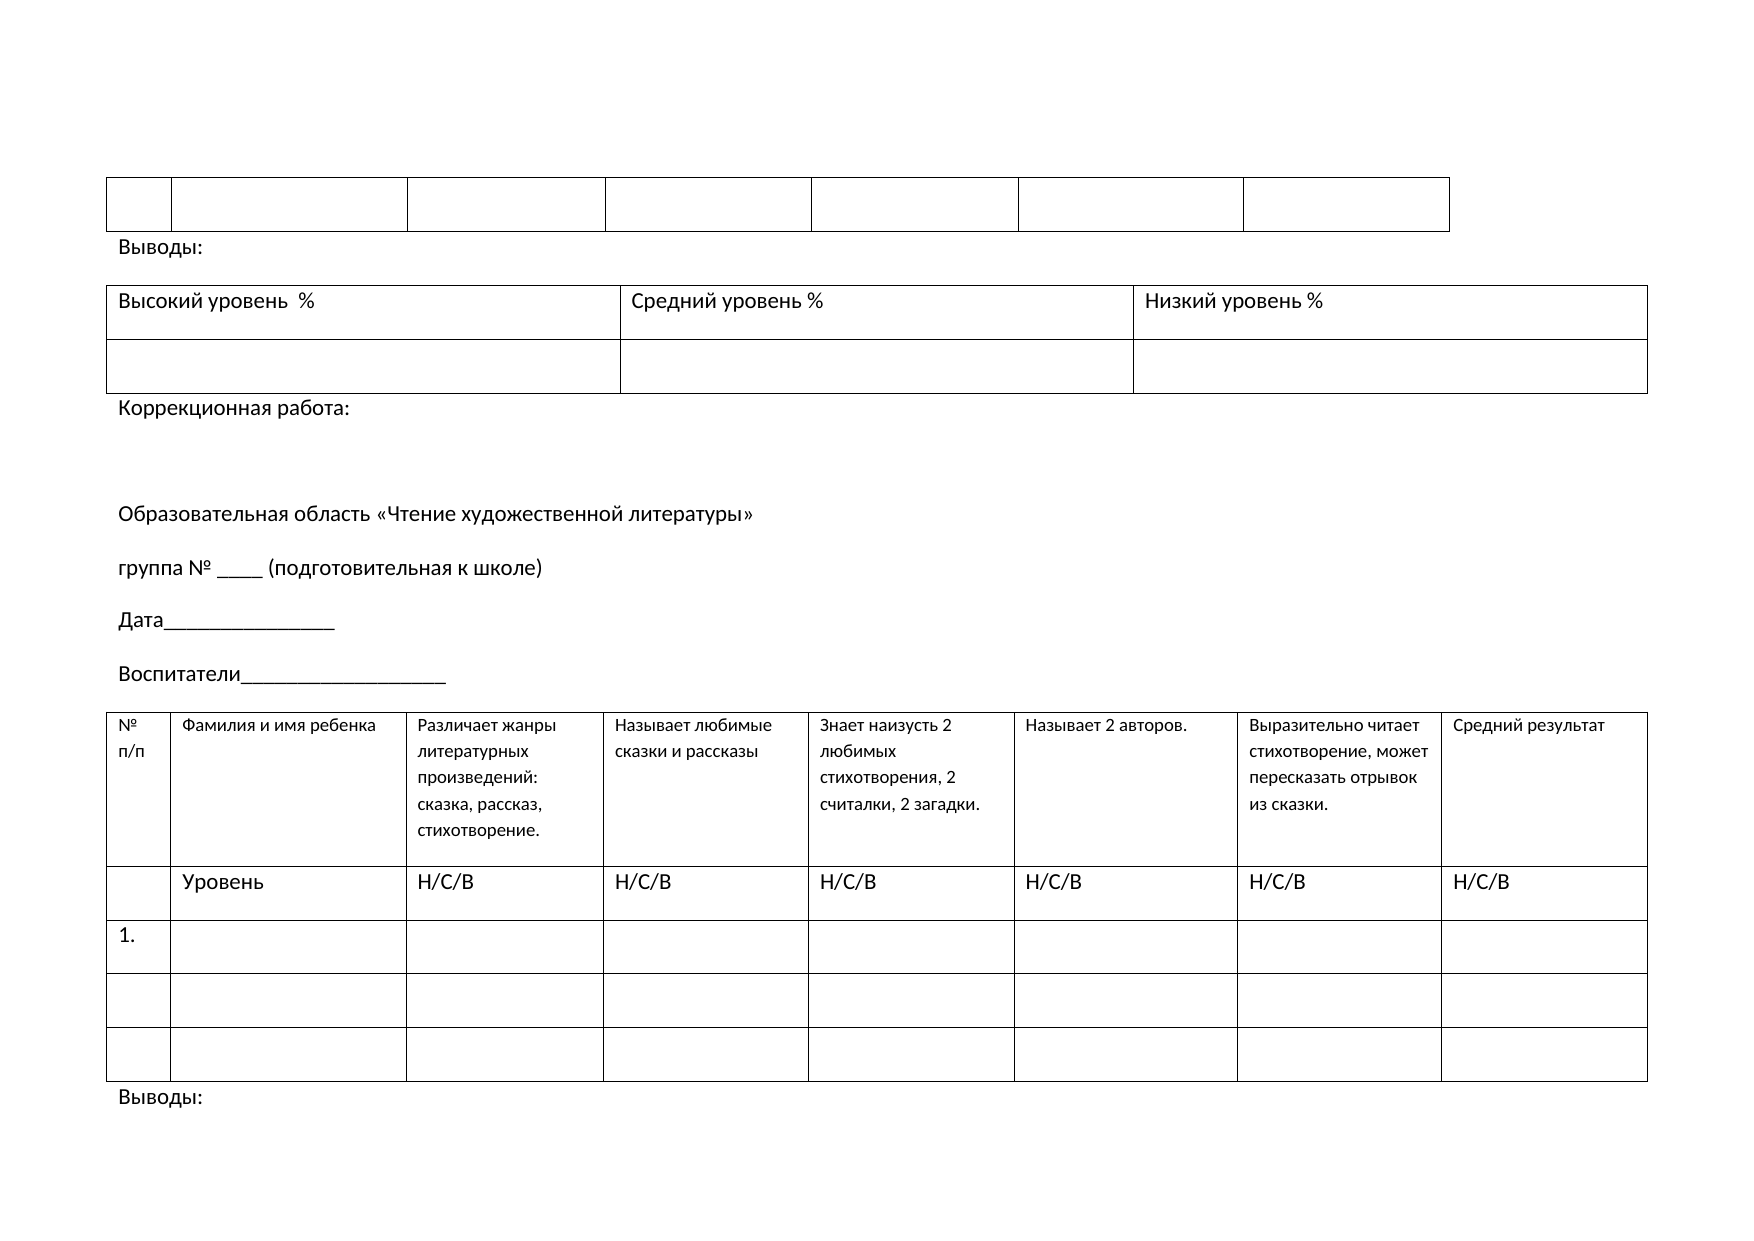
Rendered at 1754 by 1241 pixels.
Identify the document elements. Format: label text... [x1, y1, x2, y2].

table_cell [1015, 921, 1237, 973]
table_cell [812, 178, 1018, 231]
table_cell [107, 867, 170, 919]
table_cell [107, 974, 170, 1027]
table_header Низкий уровень % [1134, 286, 1647, 339]
table_cell [606, 178, 811, 231]
table_cell [809, 1028, 1014, 1081]
table_cell [1015, 974, 1237, 1027]
table_header Выразительно читает стихотворение, может пересказать отрывок из сказки. [1238, 713, 1441, 866]
table_cell Уровень [171, 867, 406, 919]
table_cell [1238, 974, 1441, 1027]
table_cell 1. [107, 921, 170, 973]
text Воспитатели__________________ [118, 659, 1636, 687]
table_cell [172, 178, 407, 231]
table_cell [171, 974, 406, 1027]
table_cell Н/С/В [1442, 867, 1647, 919]
table_cell [1442, 1028, 1647, 1081]
table_cell [604, 974, 808, 1027]
table_cell Н/С/В [809, 867, 1014, 919]
table_header Различает жанры литературных произведений: сказка, рассказ, стихотворение. [407, 713, 603, 866]
table_cell [408, 178, 605, 231]
table_cell [1442, 974, 1647, 1027]
text Коррекционная работа: [118, 394, 1636, 422]
table_cell [621, 340, 1133, 392]
table_cell [604, 921, 808, 973]
table_header Средний результат [1442, 713, 1647, 866]
table_header Высокий уровень % [107, 286, 620, 339]
table_header № п/п [107, 713, 170, 866]
table_cell [1134, 340, 1647, 392]
table_cell [1238, 1028, 1441, 1081]
table_cell [1244, 178, 1449, 231]
table_cell [407, 974, 603, 1027]
table_cell [809, 921, 1014, 973]
table_cell [171, 921, 406, 973]
table_header Называет любимые сказки и рассказы [604, 713, 808, 866]
table_cell [604, 1028, 808, 1081]
table_cell [809, 974, 1014, 1027]
text Выводы: [118, 1082, 1636, 1110]
table_header Знает наизусть 2 любимых стихотворения, 2 считалки, 2 загадки. [809, 713, 1014, 866]
table_cell [171, 1028, 406, 1081]
table_cell Н/С/В [407, 867, 603, 919]
table_cell [407, 921, 603, 973]
table_cell Н/С/В [1015, 867, 1237, 919]
table_header Называет 2 авторов. [1015, 713, 1237, 866]
text группа № ____ (подготовительная к школе) [118, 553, 1636, 581]
text Дата_______________ [118, 606, 1636, 634]
table_cell Н/С/В [1238, 867, 1441, 919]
table_cell [1442, 921, 1647, 973]
table_cell [107, 178, 171, 231]
table_cell Н/С/В [604, 867, 808, 919]
table_cell [1238, 921, 1441, 973]
table_cell [107, 340, 620, 392]
table_cell [1019, 178, 1243, 231]
table_header Фамилия и имя ребенка [171, 713, 406, 866]
table_cell [107, 1028, 170, 1081]
table_cell [1015, 1028, 1237, 1081]
table_header Средний уровень % [621, 286, 1133, 339]
table_cell [407, 1028, 603, 1081]
text Выводы: [118, 232, 1636, 260]
text Образовательная область «Чтение художественной литературы» [118, 499, 1636, 528]
